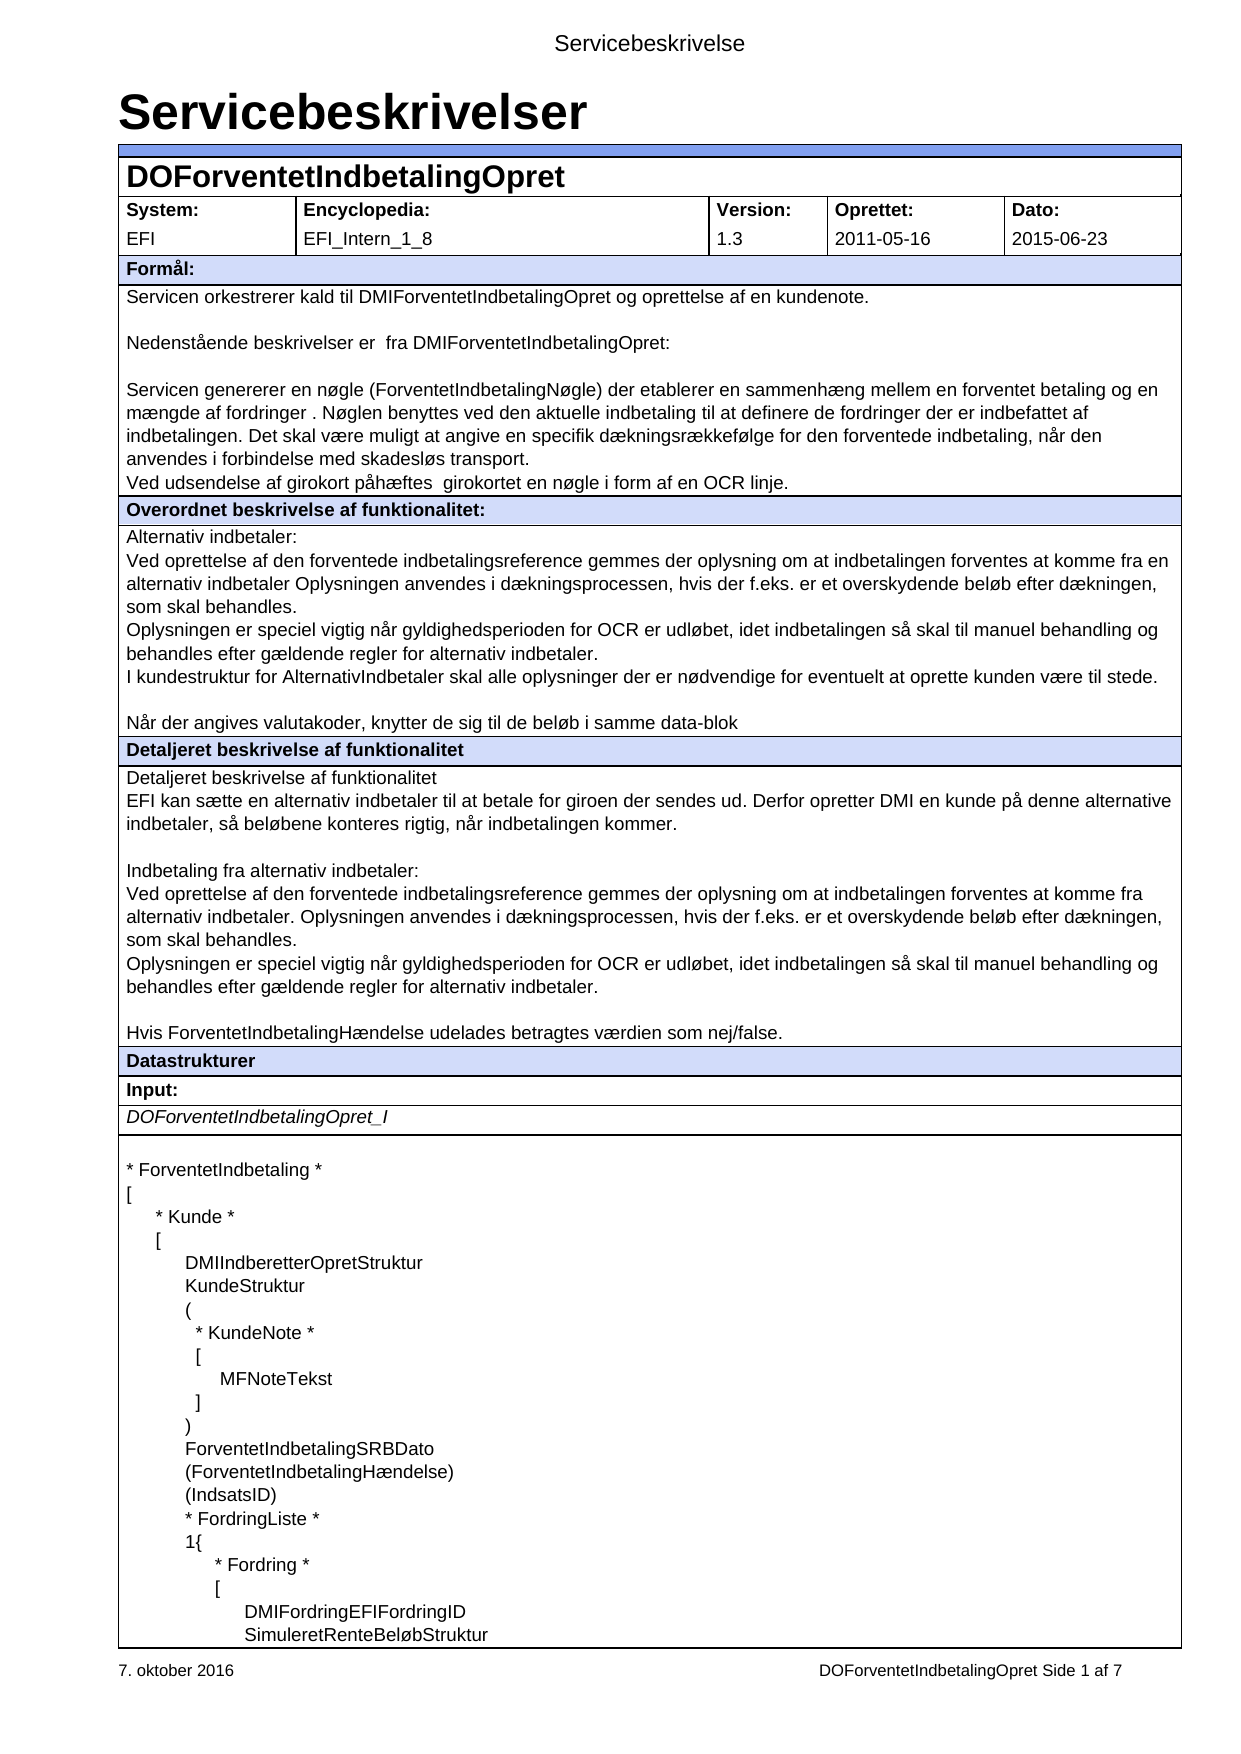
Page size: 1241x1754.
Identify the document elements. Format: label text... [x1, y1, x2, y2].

table_cell Detaljeret beskrivelse af funktionalitet [119, 737, 1181, 765]
table_cell Dato: [1005, 197, 1181, 225]
table_cell EFI [119, 225, 295, 254]
table_cell Oprettet: [828, 197, 1004, 225]
table_cell Detaljeret beskrivelse af funktionalitet EFI kan sætte en alternativ indbetaler til at betale for giroen der sendes ud. Derfor opretter DMI en kunde på denne alternative indbetaler, så beløbene konteres rigtig, når indbetalingen kommer. Indbetaling fra alternativ indbetaler: Ved oprettelse af den forventede indbetalingsreference gemmes der oplysning om at indbetalingen forventes at komme fra alternativ indbetaler. Oplysningen anvendes i dækningsprocessen, hvis der f.eks. er et overskydende beløb efter dækningen, som skal behandles. Oplysningen er speciel vigtig når gyldighedsperioden for OCR er udløbet, idet indbetalingen så skal til manuel behandling og behandles efter gældende regler for alternativ indbetaler. Hvis ForventetIndbetalingHændelse udelades betragtes værdien som nej/false. [119, 767, 1181, 1046]
table_cell Input: [119, 1077, 1181, 1105]
table_cell 2011-05-16 [828, 225, 1004, 254]
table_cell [119, 1136, 1181, 1647]
table_cell DOForventetIndbetalingOpret_I [119, 1106, 1181, 1134]
table_cell Formål: [119, 256, 1181, 284]
table_cell EFI_Intern_1_8 [297, 225, 708, 254]
table_cell Alternativ indbetaler: Ved oprettelse af den forventede indbetalingsreference gemmes der oplysning om at indbetalingen forventes at komme fra en alternativ indbetaler Oplysningen anvendes i dækningsprocessen, hvis der f.eks. er et overskydende beløb efter dækningen, som skal behandles. Oplysningen er speciel vigtig når gyldighedsperioden for OCR er udløbet, idet indbetalingen så skal til manuel behandling og behandles efter gældende regler for alternativ indbetaler. I kundestruktur for AlternativIndbetaler skal alle oplysninger der er nødvendige for eventuelt at oprette kunden være til stede. Når der angives valutakoder, knytter de sig til de beløb i samme data-blok [119, 526, 1181, 736]
table_cell DOForventetIndbetalingOpret [119, 158, 1181, 196]
table_cell System: [119, 197, 295, 225]
table_cell Datastrukturer [119, 1047, 1181, 1075]
text Servicebeskrivelser [118, 82, 1181, 140]
table_cell Overordnet beskrivelse af funktionalitet: [119, 497, 1181, 524]
table_cell Servicen orkestrerer kald til DMIForventetIndbetalingOpret og oprettelse af en kundenote. Nedenstående beskrivelser er fra DMIForventetIndbetalingOpret: Servicen genererer en nøgle (ForventetIndbetalingNøgle) der etablerer en sammenhæng mellem en forventet betaling og en mængde af fordringer . Nøglen benyttes ved den aktuelle indbetaling til at definere de fordringer der er indbefattet af indbetalingen. Det skal være muligt at angive en specifik dækningsrækkefølge for den forventede indbetaling, når den anvendes i forbindelse med skadesløs transport. Ved udsendelse af girokort påhæftes girokortet en nøgle i form af en OCR linje. [119, 286, 1181, 495]
table_cell Version: [710, 197, 827, 225]
table_cell Encyclopedia: [297, 197, 708, 225]
table_cell 1.3 [710, 225, 827, 254]
table_cell 2015-06-23 [1005, 225, 1181, 254]
table_header [119, 145, 1181, 156]
